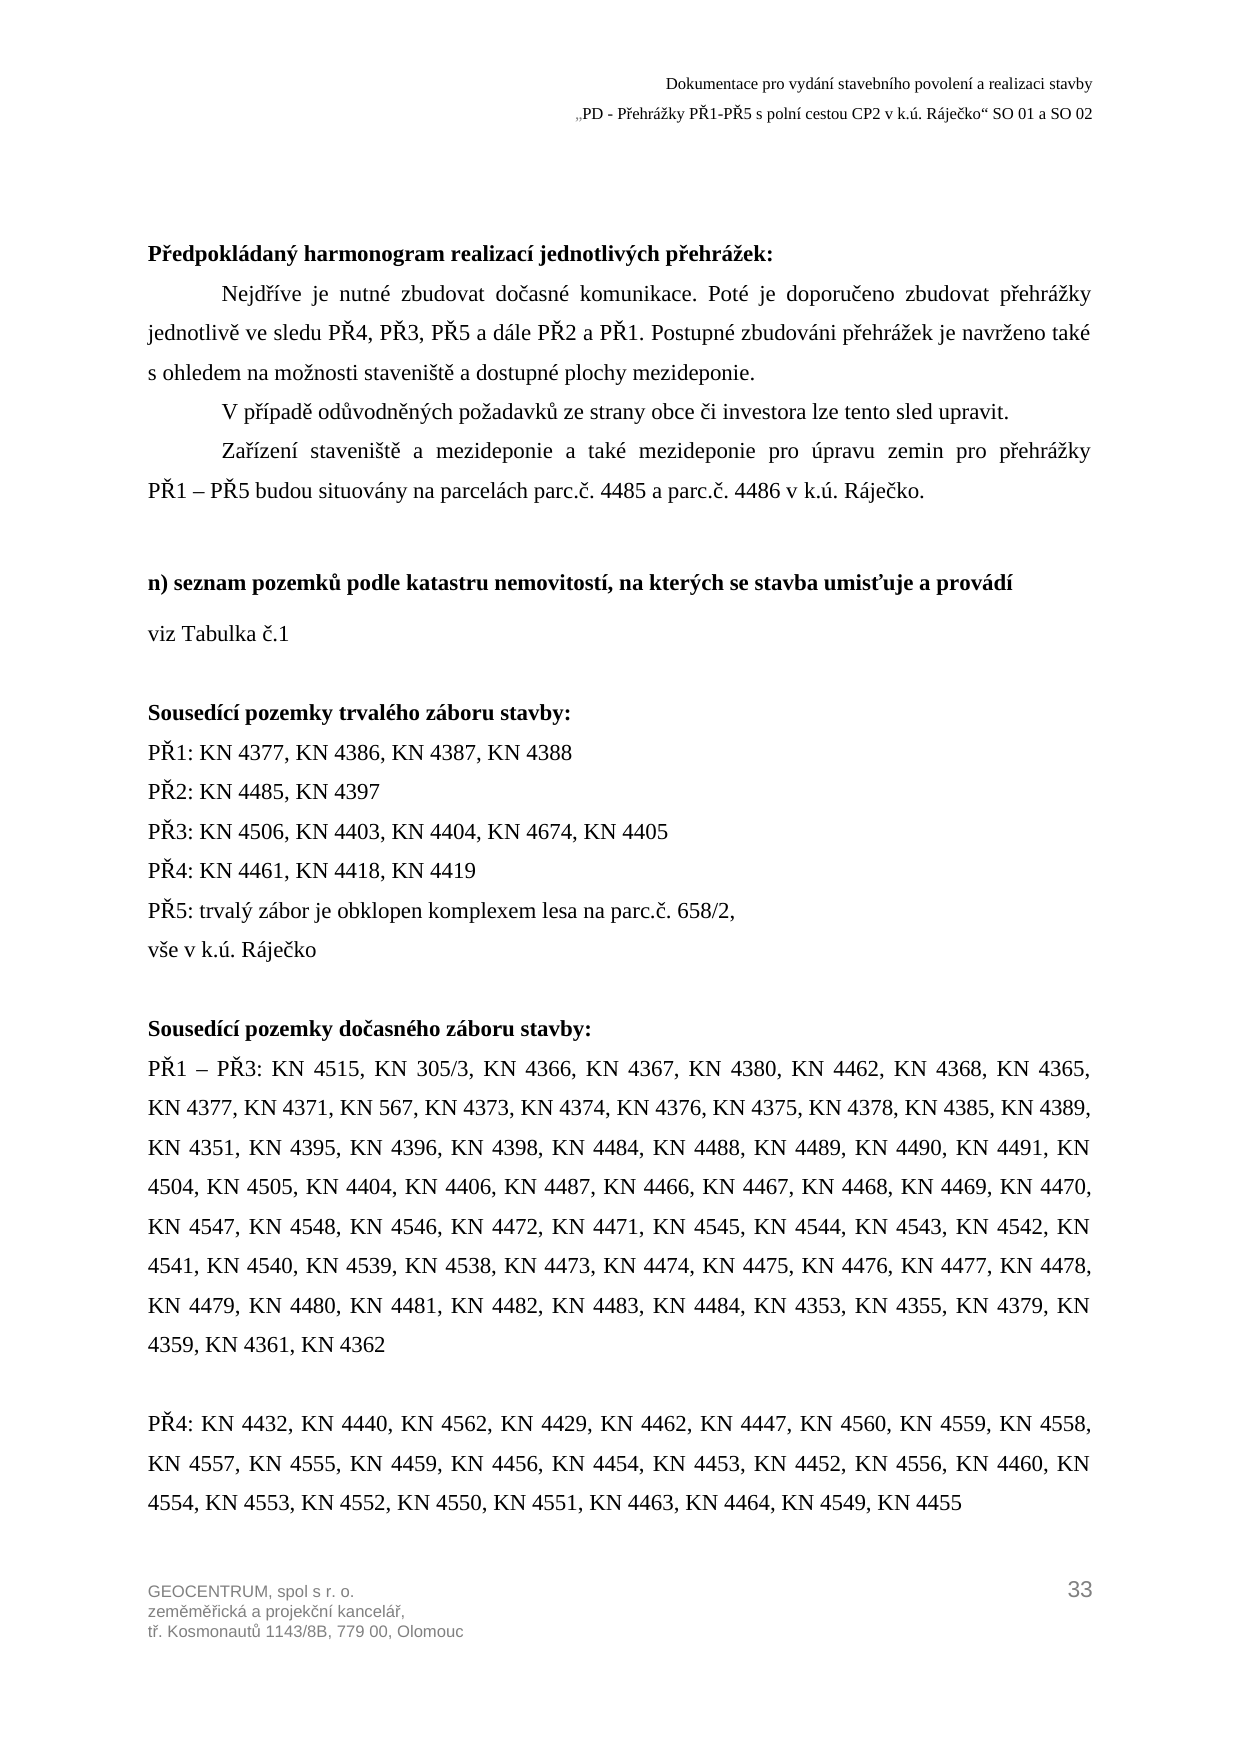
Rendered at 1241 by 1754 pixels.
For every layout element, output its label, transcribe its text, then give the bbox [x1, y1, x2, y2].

text PŘ1: KN 4377, KN 4386, KN 4387, KN 4388 [148, 739, 1092, 765]
text Sousedící pozemky dočasného záboru stavby: [148, 1015, 1092, 1042]
text Sousedící pozemky trvalého záboru stavby: [148, 699, 1092, 726]
text PŘ2: KN 4485, KN 4397 [148, 778, 1092, 805]
subtitle n) seznam pozemků podle katastru nemovitostí, na kterých se stavba umisťuje a provádí [148, 568, 1092, 595]
text PŘ4: KN 4461, KN 4418, KN 4419 [148, 857, 1092, 884]
text Zařízení staveniště a mezideponie a také mezideponie pro úpravu zemin pro přehrážky PŘ1 – PŘ5 budou situovány na parcelách parc.č. 4485 a parc.č. 4486 v k.ú. Ráječko. [148, 438, 1092, 503]
text V případě odůvodněných požadavků ze strany obce či investora lze tento sled upravit. [148, 398, 1092, 424]
text Předpokládaný harmonogram realizací jednotlivých přehrážek: [148, 240, 1092, 267]
text vše v k.ú. Ráječko [148, 936, 1092, 963]
text PŘ5: trvalý zábor je obklopen komplexem lesa na parc.č. 658/2, [148, 897, 1092, 923]
text Nejdříve je nutné zbudovat dočasné komunikace. Poté je doporučeno zbudovat přehrážky jednotlivě ve sledu PŘ4, PŘ3, PŘ5 a dále PŘ2 a PŘ1. Postupné zbudováni přehrážek je navrženo také s ohledem na možnosti staveniště a dostupné plochy mezideponie. [148, 280, 1092, 385]
text PŘ4: KN 4432, KN 4440, KN 4562, KN 4429, KN 4462, KN 4447, KN 4560, KN 4559, KN 4558, KN 4557, KN 4555, KN 4459, KN 4456, KN 4454, KN 4453, KN 4452, KN 4556, KN 4460, KN 4554, KN 4553, KN 4552, KN 4550, KN 4551, KN 4463, KN 4464, KN 4549, KN 4455 [148, 1410, 1092, 1515]
text PŘ3: KN 4506, KN 4403, KN 4404, KN 4674, KN 4405 [148, 818, 1092, 844]
text viz Tabulka č.1 [148, 621, 1092, 647]
text PŘ1 – PŘ3: KN 4515, KN 305/3, KN 4366, KN 4367, KN 4380, KN 4462, KN 4368, KN 4365, KN 4377, KN 4371, KN 567, KN 4373, KN 4374, KN 4376, KN 4375, KN 4378, KN 4385, KN 4389, KN 4351, KN 4395, KN 4396, KN 4398, KN 4484, KN 4488, KN 4489, KN 4490, KN 4491, KN 4504, KN 4505, KN 4404, KN 4406, KN 4487, KN 4466, KN 4467, KN 4468, KN 4469, KN 4470, KN 4547, KN 4548, KN 4546, KN 4472, KN 4471, KN 4545, KN 4544, KN 4543, KN 4542, KN 4541, KN 4540, KN 4539, KN 4538, KN 4473, KN 4474, KN 4475, KN 4476, KN 4477, KN 4478, KN 4479, KN 4480, KN 4481, KN 4482, KN 4483, KN 4484, KN 4353, KN 4355, KN 4379, KN 4359, KN 4361, KN 4362 [148, 1055, 1092, 1357]
